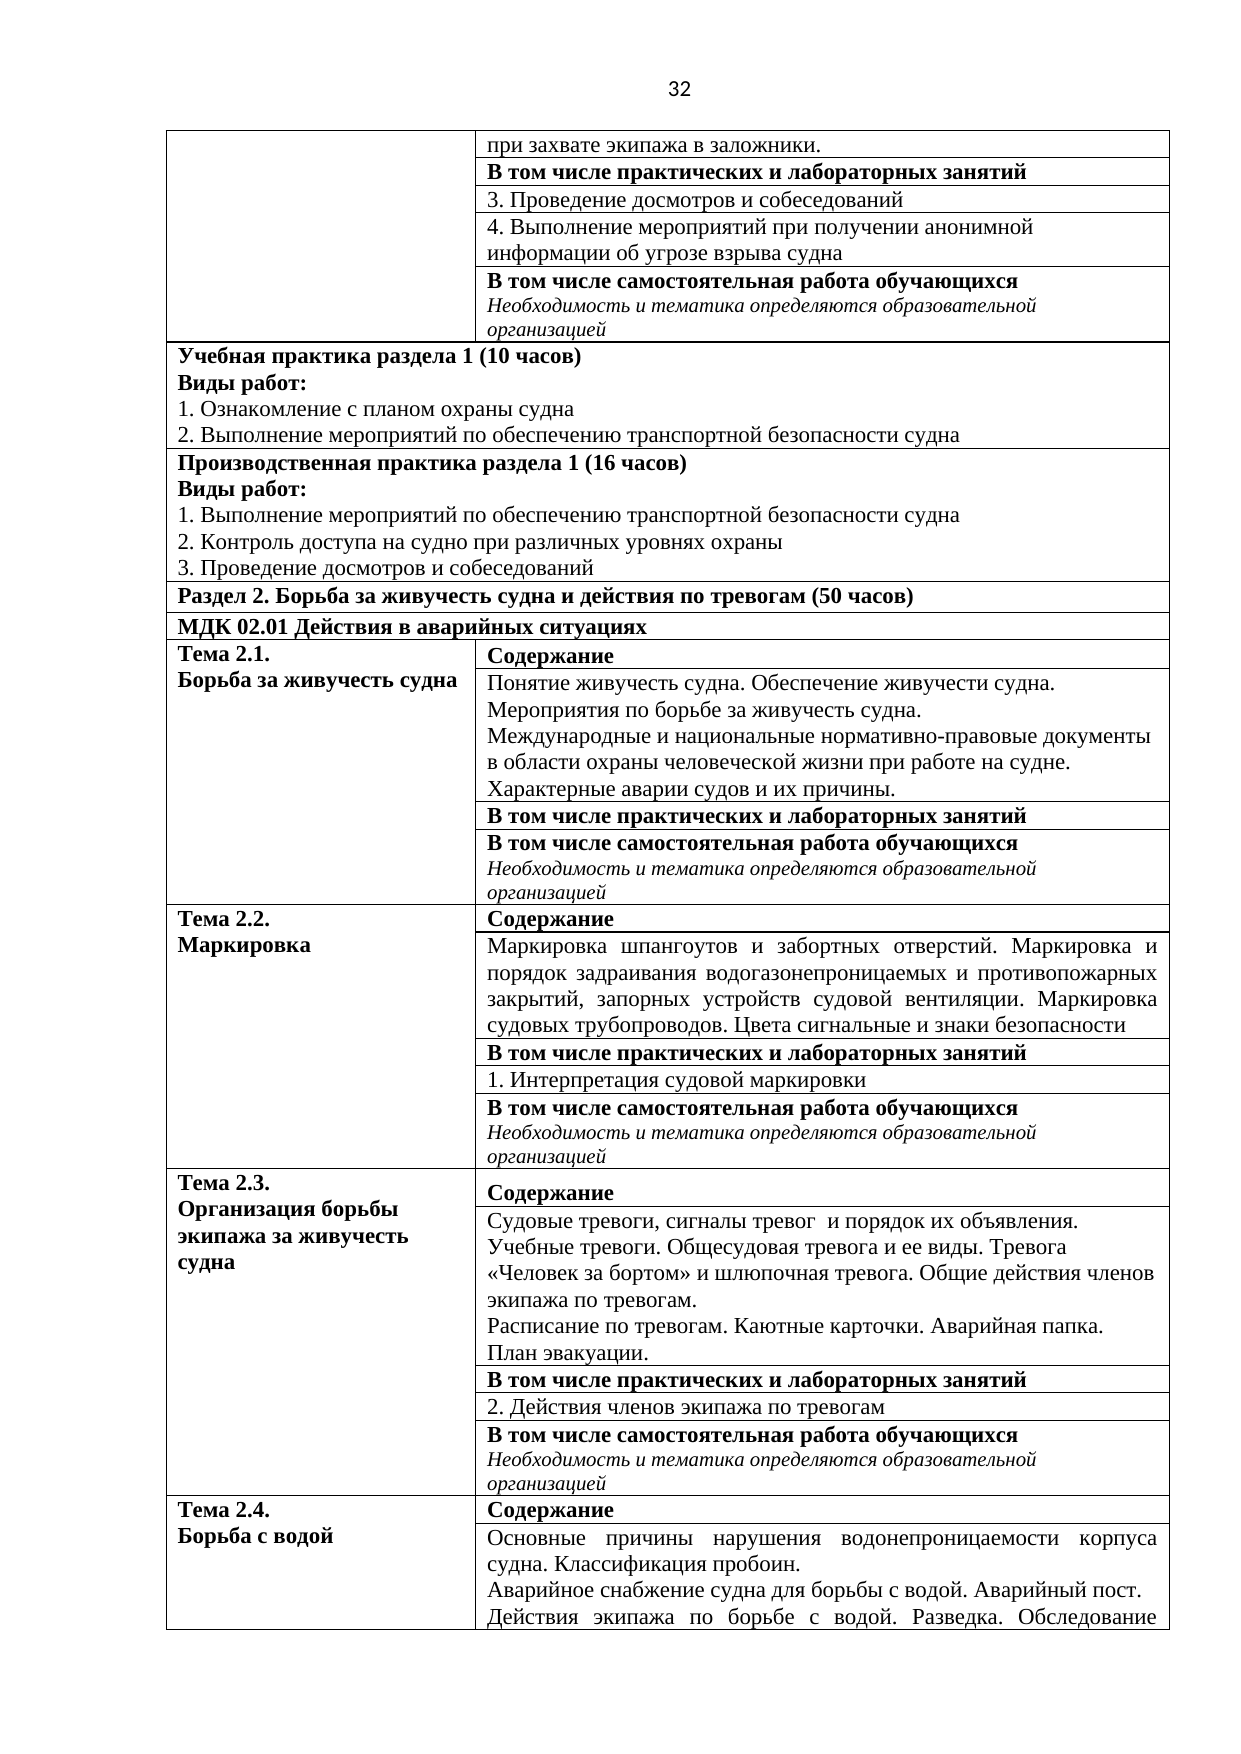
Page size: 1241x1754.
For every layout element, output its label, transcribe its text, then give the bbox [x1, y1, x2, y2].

table_cell Тема 2.4. Борьба с водой [167, 1496, 475, 1629]
table_cell 1. Интерпретация судовой маркировки [476, 1066, 1169, 1093]
table_cell Тема 2.3. Организация борьбы экипажа за живучесть судна [167, 1169, 475, 1495]
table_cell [476, 131, 1169, 157]
table_cell Маркировка шпангоутов и забортных отверстий. Маркировка и порядок задраивания водогазонепроницаемых и противопожарных закрытий, запорных устройств судовой вентиляции. Маркировка судовых трубопроводов. Цвета сигнальные и знаки безопасности [476, 933, 1169, 1038]
table_cell 2. Действия членов экипажа по тревогам [476, 1393, 1169, 1420]
table_cell 3. Проведение досмотров и собеседований [476, 186, 1169, 212]
table_cell Учебная практика раздела 1 (10 часов) Виды работ: 1. Ознакомление с планом охраны судна 2. Выполнение мероприятий по обеспечению транспортной безопасности судна [167, 343, 1169, 448]
table_cell Содержание [476, 1169, 1169, 1206]
table_cell Судовые тревоги, сигналы тревог и порядок их объявления. Учебные тревоги. Общесудовая тревога и ее виды. Тревога «Человек за бортом» и шлюпочная тревога. Общие действия членов экипажа по тревогам. Расписание по тревогам. Каютные карточки. Аварийная папка. План эвакуации. [476, 1207, 1169, 1365]
table_cell Раздел 2. Борьба за живучесть судна и действия по тревогам (50 часов) [167, 582, 1169, 612]
table_cell Тема 2.1. Борьба за живучесть судна [167, 640, 475, 904]
table_cell В том числе практических и лабораторных занятий [476, 1366, 1169, 1392]
table_cell 4. Выполнение мероприятий при получении анонимной информации об угрозе взрыва судна [476, 213, 1169, 266]
table_cell В том числе самостоятельная работа обучающихся Необходимость и тематика определяются образовательной организацией [476, 830, 1169, 904]
table_cell Содержание [476, 905, 1169, 931]
table_cell Тема 2.2. Маркировка [167, 905, 475, 1168]
table_cell В том числе практических и лабораторных занятий [476, 158, 1169, 185]
table_cell В том числе самостоятельная работа обучающихся Необходимость и тематика определяются образовательной организацией [476, 1421, 1169, 1495]
table_cell В том числе самостоятельная работа обучающихся Необходимость и тематика определяются образовательной организацией [476, 1094, 1169, 1168]
table_cell В том числе практических и лабораторных занятий [476, 802, 1169, 828]
table_cell Содержание [476, 1496, 1169, 1523]
table_cell В том числе самостоятельная работа обучающихся Необходимость и тематика определяются образовательной организацией [476, 267, 1169, 341]
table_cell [476, 1524, 1169, 1629]
table_cell В том числе практических и лабораторных занятий [476, 1039, 1169, 1065]
table_cell Производственная практика раздела 1 (16 часов) Виды работ: 1. Выполнение мероприятий по обеспечению транспортной безопасности судна 2. Контроль доступа на судно при различных уровнях охраны 3. Проведение досмотров и собеседований [167, 449, 1169, 581]
table_cell Содержание [476, 640, 1169, 668]
table_cell МДК 02.01 Действия в аварийных ситуациях [167, 613, 1169, 639]
table_cell Понятие живучесть судна. Обеспечение живучести судна. Мероприятия по борьбе за живучесть судна. Международные и национальные нормативно-правовые документы в области охраны человеческой жизни при работе на судне. Характерные аварии судов и их причины. [476, 669, 1169, 801]
